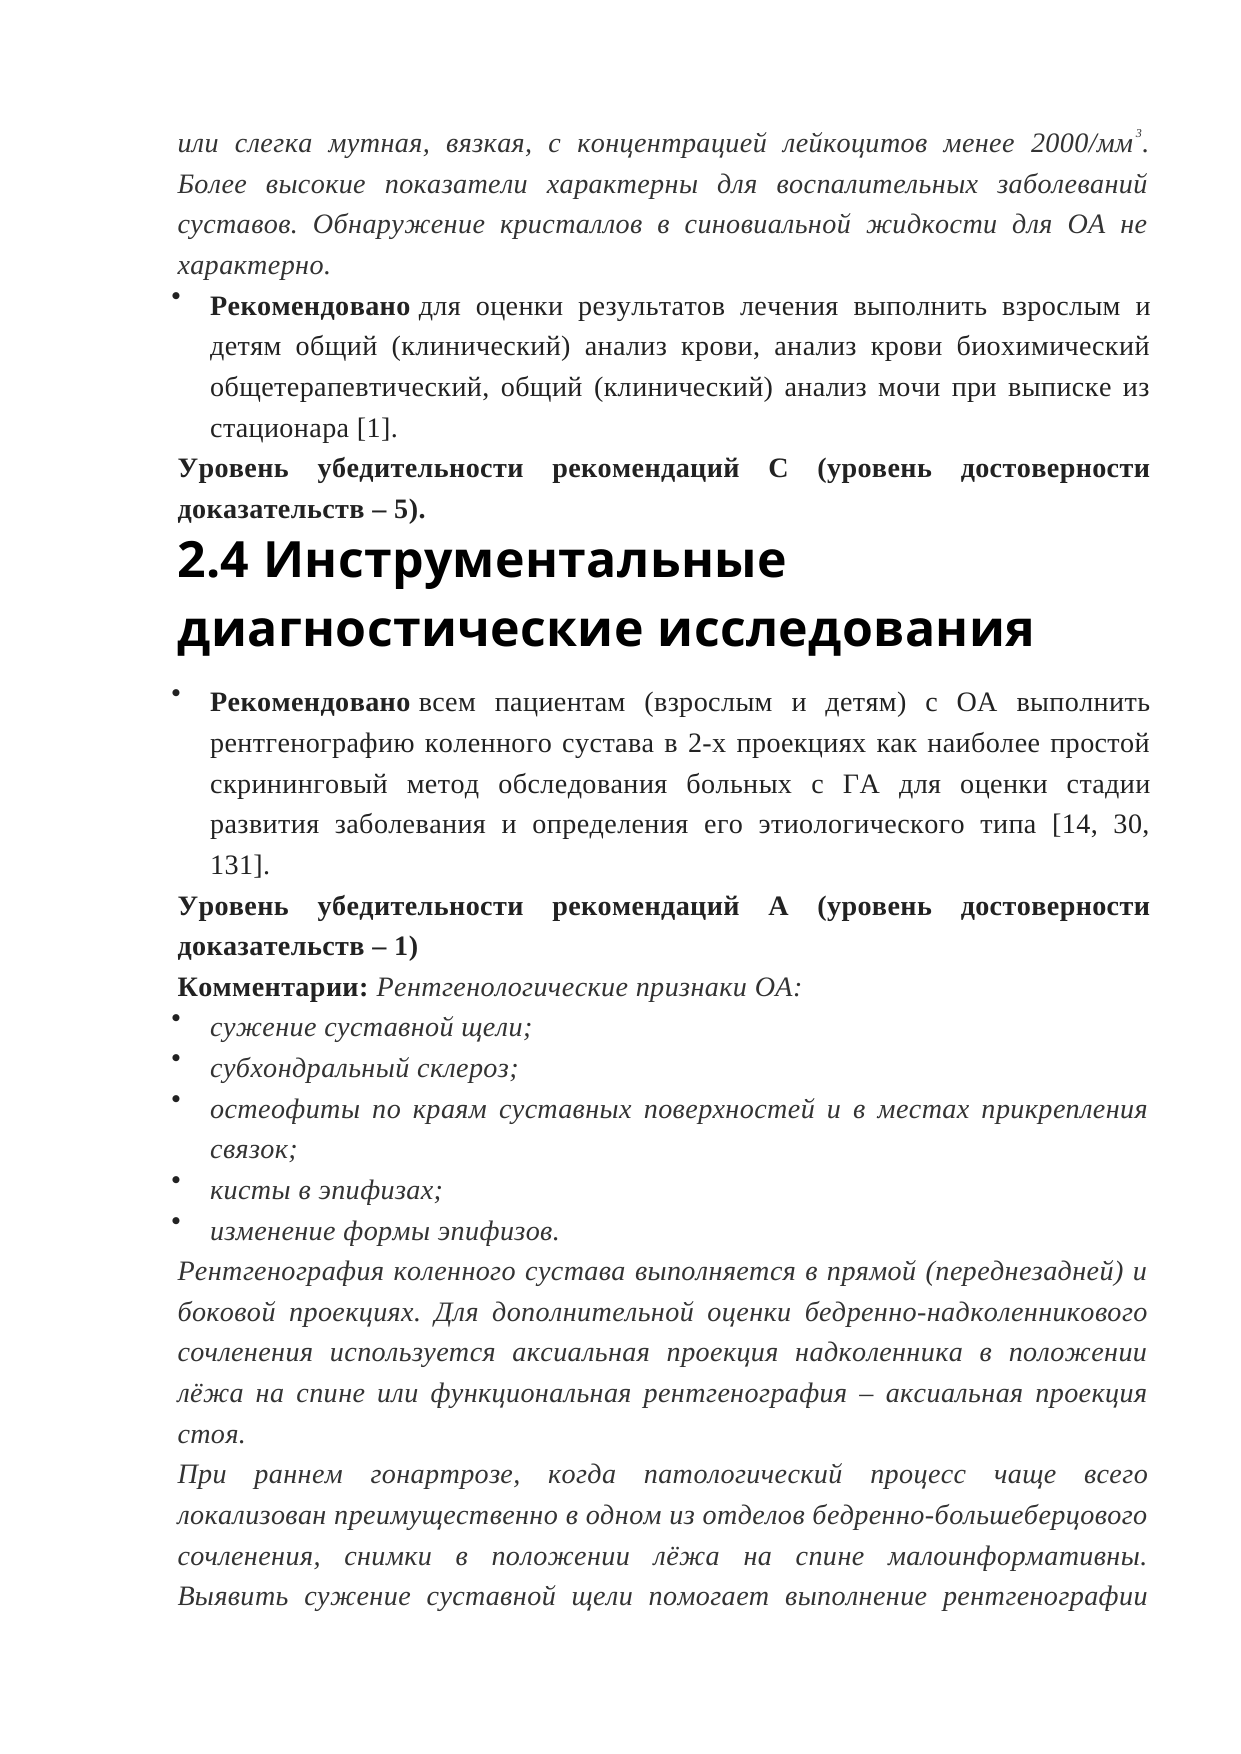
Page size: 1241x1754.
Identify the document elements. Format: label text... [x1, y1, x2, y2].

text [177, 118, 1152, 281]
list кисты в эпифизах; [172, 1165, 1152, 1205]
list Рекомендовано всем пациентам (взрослым и детям) с ОА выполнить рентгенографию коленного сустава в 2-х проекциях как наиболее простой скрининговый метод обследования больных с ГА для оценки стадии развития заболевания и определения его этиологического типа [14, 30, 131]. [172, 677, 1152, 880]
text Уровень убедительности рекомендаций C (уровень достоверности доказательств – 5). [177, 443, 1152, 524]
text 2.4 Инструментальные диагностические исследования [177, 524, 1152, 661]
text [177, 1449, 1152, 1612]
list Рекомендовано для оценки результатов лечения выполнить взрослым и детям общий (клинический) анализ крови, анализ крови биохимический общетерапевтический, общий (клинический) анализ мочи при выписке из стационара [1]. [172, 281, 1152, 443]
list остеофиты по краям суставных поверхностей и в местах прикрепления связок; [172, 1083, 1152, 1165]
text Рентгенография коленного сустава выполняется в прямой (переднезадней) и боковой проекциях. Для дополнительной оценки бедренно-надколенникового сочленения используется аксиальная проекция надколенника в положении лёжа на спине или функциональная рентгенография – аксиальная проекция стоя. [177, 1246, 1152, 1449]
list изменение формы эпифизов. [172, 1205, 1152, 1246]
list субхондральный склероз; [172, 1043, 1152, 1083]
text Комментарии: Рентгенологические признаки ОА: [177, 962, 1152, 1002]
text Уровень убедительности рекомендаций А (уровень достоверности доказательств – 1) [177, 880, 1152, 962]
list сужение суставной щели; [172, 1002, 1152, 1043]
